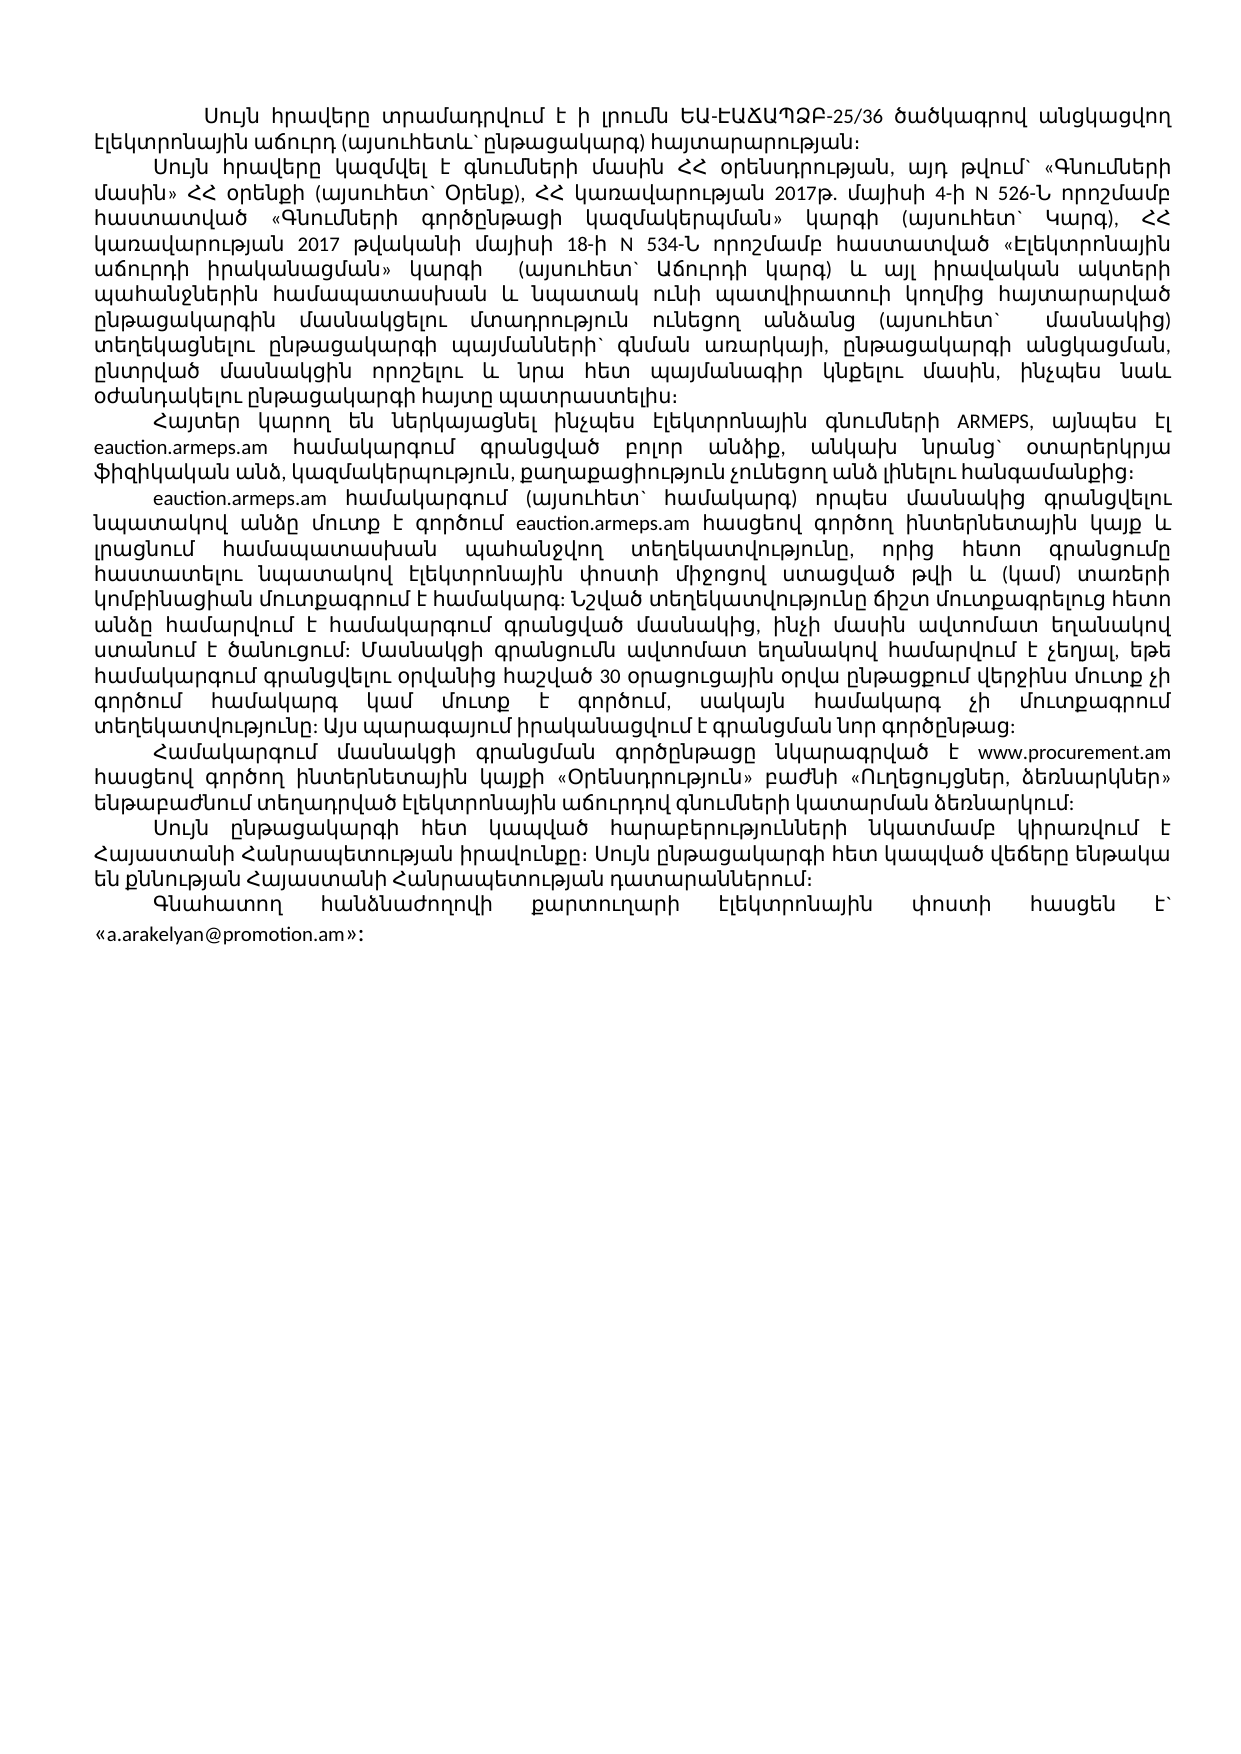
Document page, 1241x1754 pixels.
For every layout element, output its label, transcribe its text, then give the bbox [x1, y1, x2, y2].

text Սույն ընթացակարգի հետ կապված հարաբերությունների նկատմամբ կիրառվում է Հայաստանի Հանրապետության իրավունքը։ Սույն ընթացակարգի հետ կապված վեճերը ենթակա են քննության Հայաստանի Հանրապետության դատարաններում։ [94, 815, 1171, 892]
text Գնահատող հանձնաժողովի քարտուղարի էլեկտրոնային փոստի հասցեն է` «a.arakelyan@promotion.am»: [94, 892, 1171, 948]
text eauction.armeps.am համակարգում (այսուհետ` համակարգ) որպես մասնակից գրանցվելու նպատակով անձը մուտք է գործում eauction.armeps.am հասցեով գործող ինտերնետային կայք և լրացնում համապատասխան պահանջվող տեղեկատվությունը, որից հետո գրանցումը հաստատելու նպատակով էլեկտրոնային փոստի միջոցով ստացված թվի և (կամ) տառերի կոմբինացիան մուտքագրում է համակարգ: Նշված տեղեկատվությունը ճիշտ մուտքագրելուց հետո անձը համարվում է համակարգում գրանցված մասնակից, ինչի մասին ավտոմատ եղանակով ստանում է ծանուցում: Մասնակցի գրանցումն ավտոմատ եղանակով համարվում է չեղյալ, եթե համակարգում գրանցվելու օրվանից հաշված 30 օրացուցային օրվա ընթացքում վերջինս մուտք չի գործում համակարգ կամ մուտք է գործում, սակայն համակարգ չի մուտքագրում տեղեկատվությունը: Այս պարագայում իրականացվում է գրանցման նոր գործընթաց: [94, 485, 1171, 739]
text Համակարգում մասնակցի գրանցման գործընթացը նկարագրված է www.procurement.am հասցեով գործող ինտերնետային կայքի «Օրենսդրություն» բաժնի «Ուղեցույցներ, ձեռնարկներ» ենթաբաժնում տեղադրված էլեկտրոնային աճուրդով գնումների կատարման ձեռնարկում: [94, 739, 1171, 815]
text Սույն հրավերը տրամադրվում է ի լրումն ԵԱ-ԷԱՃԱՊՁԲ-25/36 ծածկագրով անցկացվող էլեկտրոնային աճուրդ (այսուհետև` ընթացակարգ) հայտարարության։ [94, 104, 1171, 154]
text Հայտեր կարող են ներկայացնել ինչպես էլեկտրոնային գնումների ARMEPS, այնպես էլ eauction.armeps.am համակարգում գրանցված բոլոր անձիք, անկախ նրանց` օտարերկրյա ֆիզիկական անձ, կազմակերպություն, քաղաքացիություն չունեցող անձ լինելու հանգամանքից։ [94, 409, 1171, 485]
text Սույն հրավերը կազմվել է գնումների մասին ՀՀ օրենսդրության, այդ թվում` «Գնումների մասին» ՀՀ օրենքի (այսուհետ` Օրենք), ՀՀ կառավարության 2017թ. մայիսի 4-ի N 526-Ն որոշմամբ հաստատված «Գնումների գործընթացի կազմակերպման» կարգի (այսուհետ` Կարգ), ՀՀ կառավարության 2017 թվականի մայիսի 18-ի N 534-Ն որոշմամբ հաստատված «Էլեկտրոնային աճուրդի իրականացման» կարգի (այսուհետ` Աճուրդի կարգ) և այլ իրավական ակտերի պահանջներին համապատասխան և նպատակ ունի պատվիրատուի կողմից հայտարարված ընթացակարգին մասնակցելու մտադրություն ունեցող անձանց (այսուհետ` մասնակից) տեղեկացնելու ընթացակարգի պայմանների` գնման առարկայի, ընթացակարգի անցկացման, ընտրված մասնակցին որոշելու և նրա հետ պայմանագիր կնքելու մասին, ինչպես նաև օժանդակելու ընթացակարգի հայտը պատրաստելիս։ [94, 154, 1171, 409]
